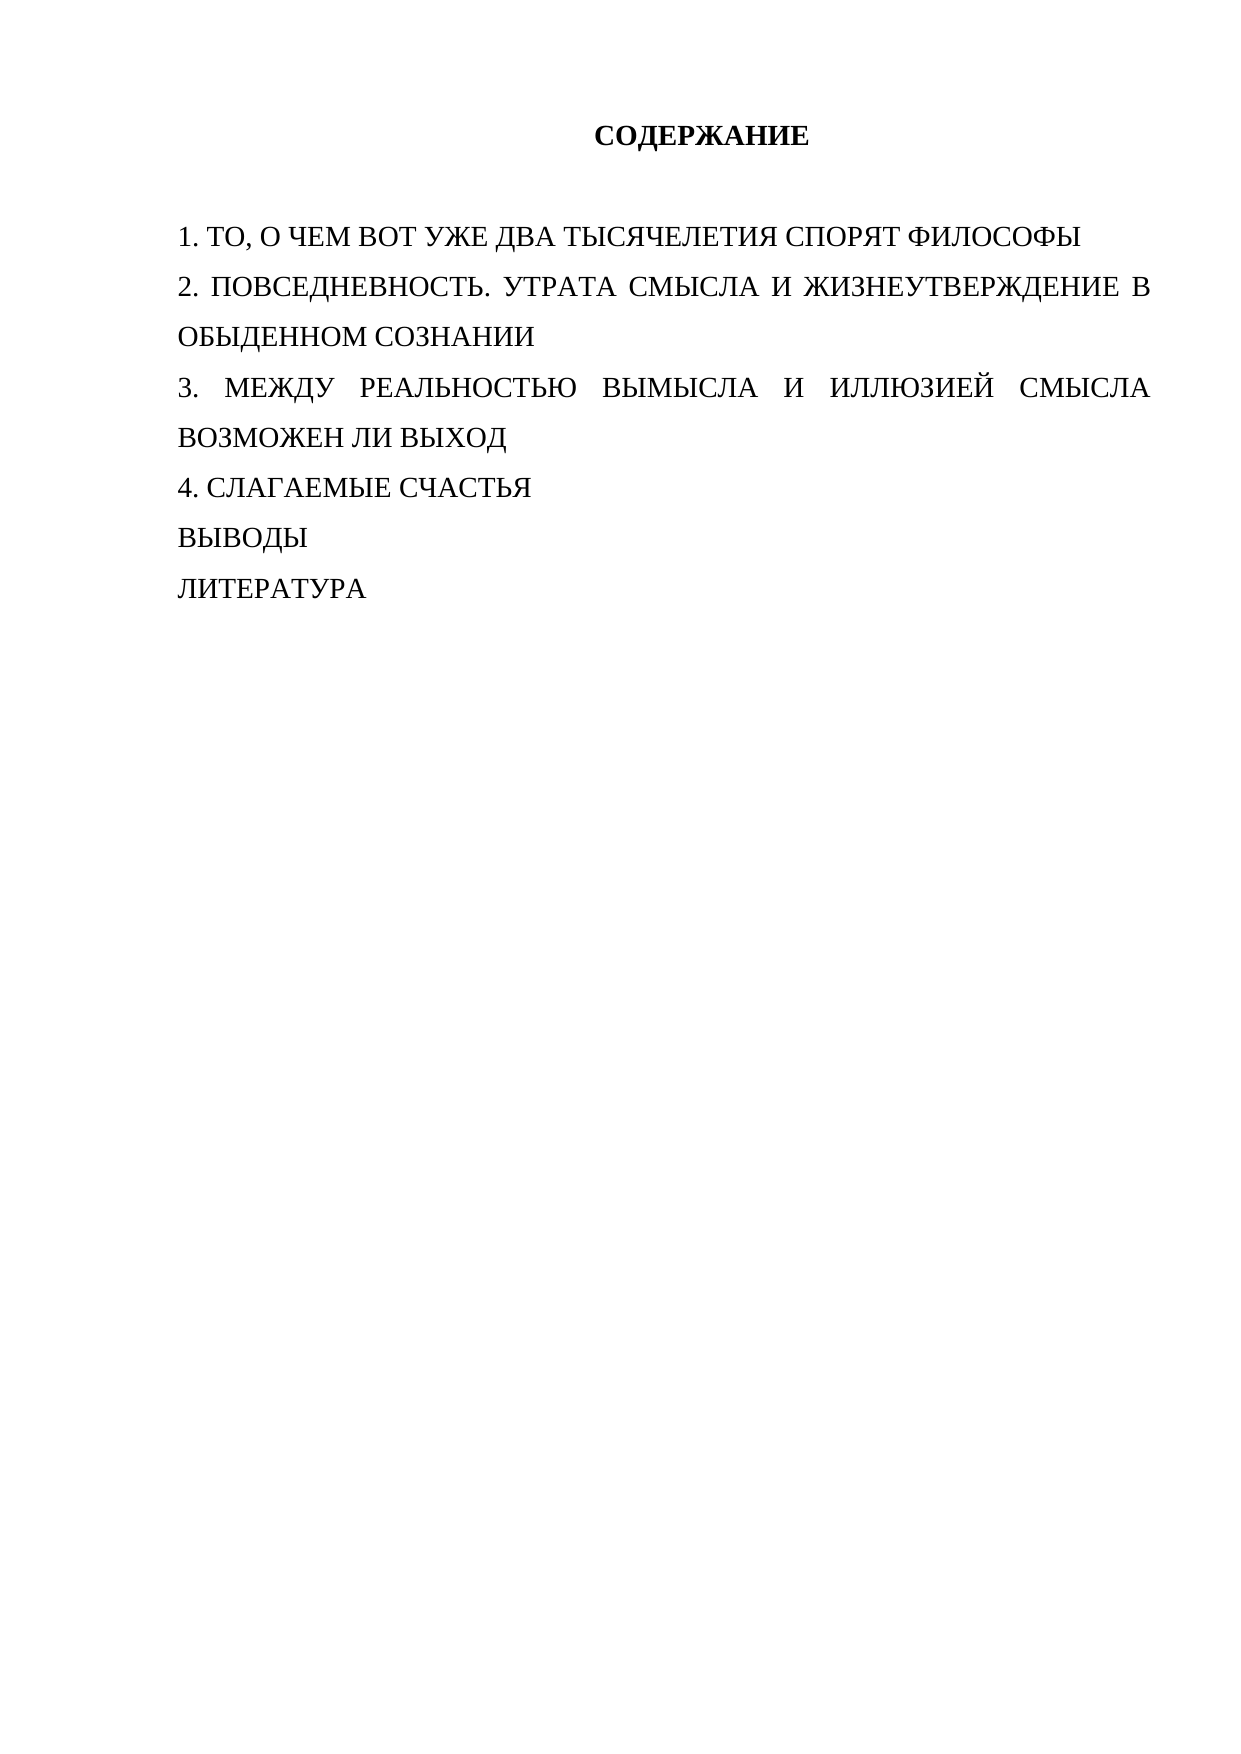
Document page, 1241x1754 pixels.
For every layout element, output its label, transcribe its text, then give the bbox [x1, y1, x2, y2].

subtitle 2. ПОВСЕДНЕВНОСТЬ. УТРАТА СМЫСЛА И ЖИЗНЕУТВЕРЖДЕНИЕ В ОБЫДЕННОМ СОЗНАНИИ [177, 269, 1152, 353]
subtitle ЛИТЕРАТУРА [177, 571, 1152, 604]
subtitle 4. СЛАГАЕМЫЕ СЧАСТЬЯ [177, 470, 1152, 504]
text ВЫВОДЫ [177, 521, 1152, 554]
subtitle 3. МЕЖДУ РЕАЛЬНОСТЬЮ ВЫМЫСЛА И ИЛЛЮЗИЕЙ СМЫСЛА ВОЗМОЖЕН ЛИ ВЫХОД [177, 370, 1152, 453]
subtitle 1. ТО, О ЧЕМ ВОТ УЖЕ ДВА ТЫСЯЧЕЛЕТИЯ СПОРЯТ ФИЛОСОФЫ [177, 219, 1152, 252]
text СОДЕРЖАНИЕ [177, 118, 1152, 152]
